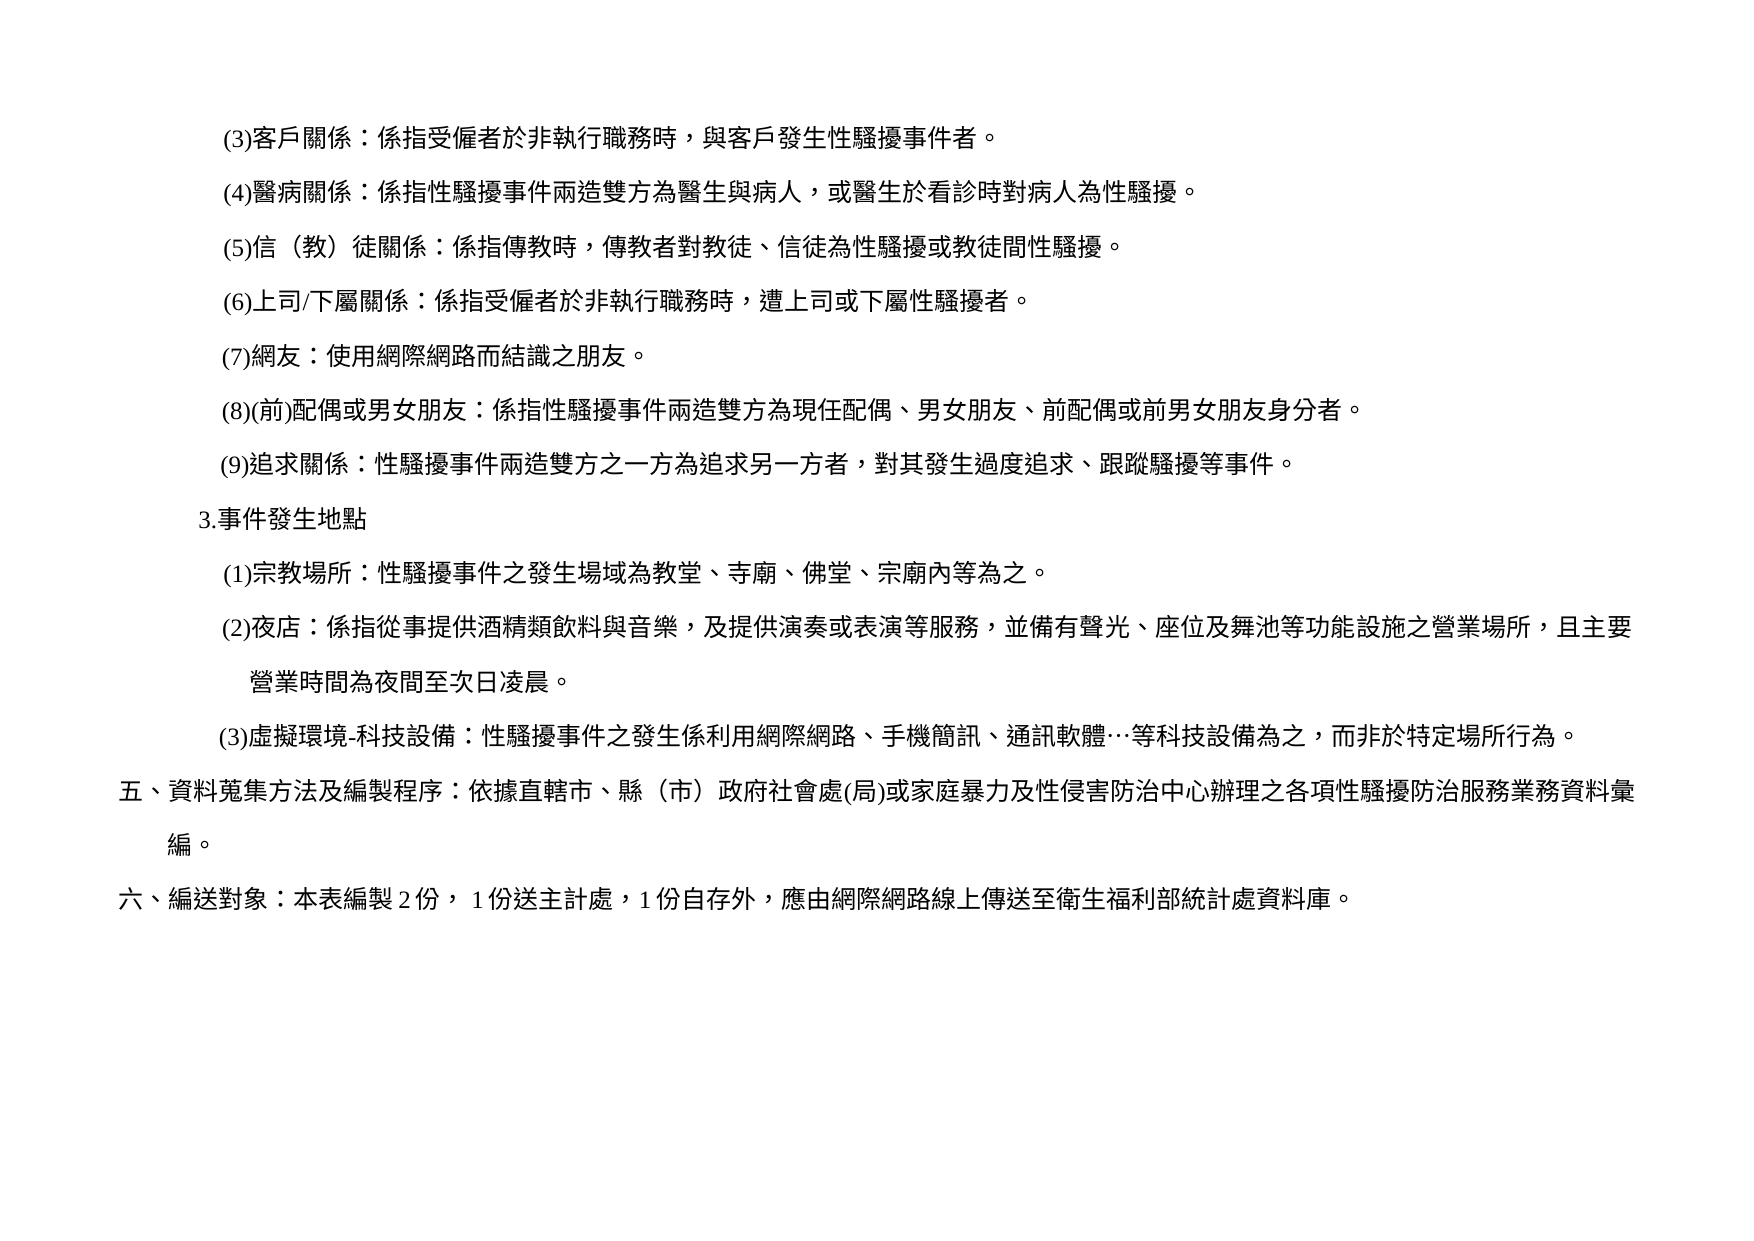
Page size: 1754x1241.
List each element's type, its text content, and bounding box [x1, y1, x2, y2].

text (9)追求關係：性騷擾事件兩造雙方之一方為追求另一方者，對其發生過度追求、跟蹤騷擾等事件。 [118, 445, 1636, 481]
text (7)網友：使用網際網路而結識之朋友。 [118, 336, 1636, 372]
text (2)夜店：係指從事提供酒精類飲料與音樂，及提供演奏或表演等服務，並備有聲光、座位及舞池等功能設施之營業場所，且主要營業時間為夜間至次日凌晨。 [222, 608, 1636, 698]
text (4)醫病關係：係指性騷擾事件兩造雙方為醫生與病人，或醫生於看診時對病人為性騷擾。 [118, 173, 1636, 209]
text 3.事件發生地點 [118, 499, 1636, 535]
text (3)虛擬環境-科技設備：性騷擾事件之發生係利用網際網路、手機簡訊、通訊軟體…等科技設備為之，而非於特定場所行為。 [118, 717, 1636, 753]
text 六、編送對象：本表編製2份， 1份送主計處，1份自存外，應由網際網路線上傳送至衛生福利部統計處資料庫。 [118, 880, 1636, 916]
text (5)信（教）徒關係：係指傳教時，傳教者對教徒、信徒為性騷擾或教徒間性騷擾。 [118, 227, 1636, 263]
text (3)客戶關係：係指受僱者於非執行職務時，與客戶發生性騷擾事件者。 [118, 118, 1636, 155]
text (8)(前)配偶或男女朋友：係指性騷擾事件兩造雙方為現任配偶、男女朋友、前配偶或前男女朋友身分者。 [118, 390, 1636, 427]
text (6)上司/下屬關係：係指受僱者於非執行職務時，遭上司或下屬性騷擾者。 [118, 282, 1636, 318]
text (1)宗教場所：性騷擾事件之發生場域為教堂、寺廟、佛堂、宗廟內等為之。 [118, 553, 1636, 590]
text 五、資料蒐集方法及編製程序：依據直轄市、縣（市）政府社會處(局)或家庭暴力及性侵害防治中心辦理之各項性騷擾防治服務業務資料彙編。 [118, 771, 1636, 862]
